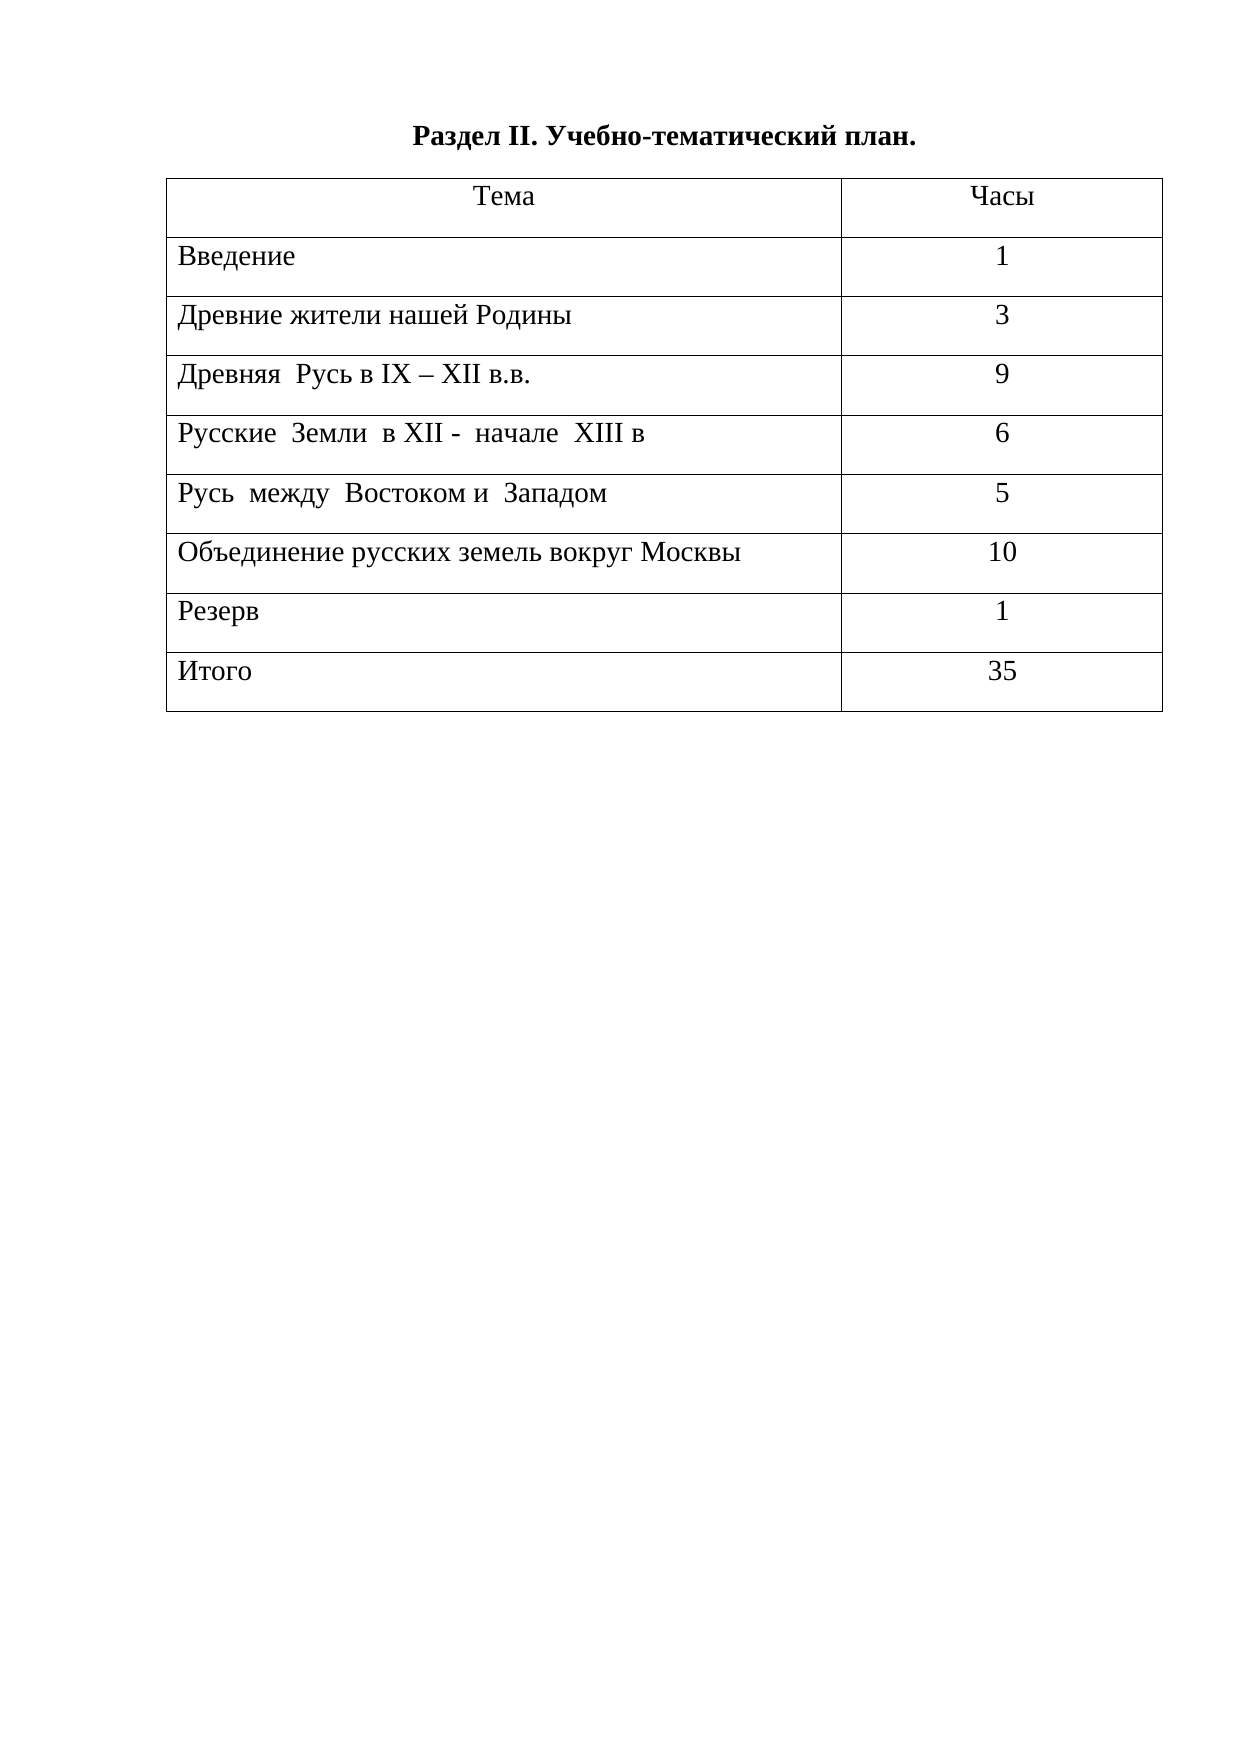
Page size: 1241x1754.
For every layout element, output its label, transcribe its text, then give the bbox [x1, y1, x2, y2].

table_cell 9 [842, 356, 1162, 414]
table_cell Резерв [167, 594, 841, 652]
text Раздел II. Учебно-тематический план. [177, 118, 1152, 152]
table_cell 35 [842, 653, 1162, 711]
table_cell 10 [842, 534, 1162, 592]
table_cell Введение [167, 238, 841, 296]
table_cell Объединение русских земель вокруг Москвы [167, 534, 841, 592]
table_cell Русские Земли в XII - начале XIII в [167, 416, 841, 474]
table_cell 1 [842, 594, 1162, 652]
table_cell 5 [842, 475, 1162, 533]
table_cell 6 [842, 416, 1162, 474]
table_cell 3 [842, 297, 1162, 355]
table_cell 1 [842, 238, 1162, 296]
table_header Часы [842, 179, 1162, 237]
table_cell Итого [167, 653, 841, 711]
table_header Тема [167, 179, 841, 237]
table_cell Древние жители нашей Родины [167, 297, 841, 355]
table_cell Русь между Востоком и Западом [167, 475, 841, 533]
table_cell Древняя Русь в IX – XII в.в. [167, 356, 841, 414]
